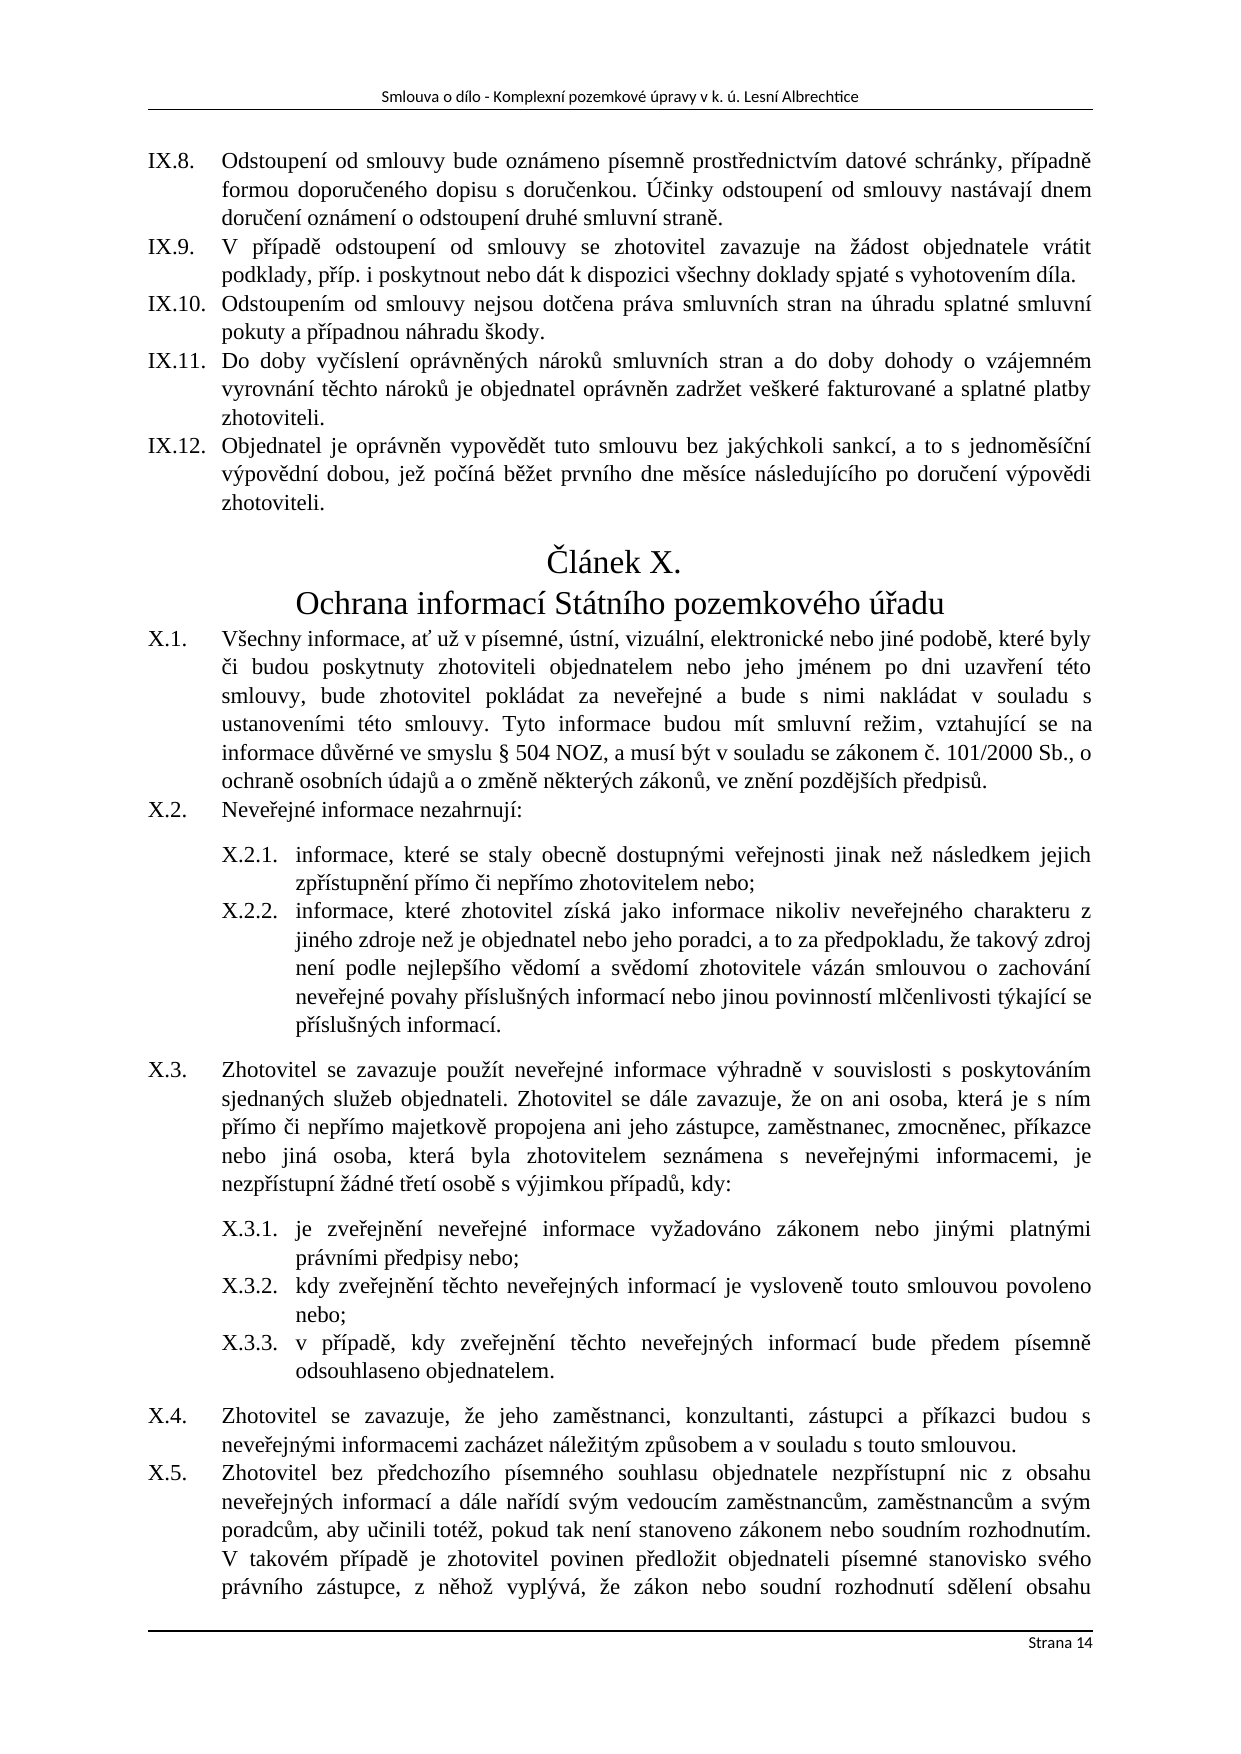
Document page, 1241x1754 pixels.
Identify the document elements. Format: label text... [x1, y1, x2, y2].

list Zhotovitel se zavazuje, že jeho zaměstnanci, konzultanti, zástupci a příkazci budou s neveřejnými informacemi zacházet náležitým způsobem a v souladu s touto smlouvou. [148, 1403, 1093, 1457]
text kdy zveřejnění těchto neveřejných informací je vysloveně touto smlouvou povoleno nebo; [221, 1272, 1093, 1327]
list Do doby vyčíslení oprávněných nároků smluvních stran a do doby dohody o vzájemném vyrovnání těchto nároků je objednatel oprávněn zadržet veškeré fakturované a splatné platby zhotoviteli. [148, 347, 1093, 430]
text v případě, kdy zveřejnění těchto neveřejných informací bude předem písemně odsouhlaseno objednatelem. [221, 1329, 1093, 1384]
list Objednatel je oprávněn vypovědět tuto smlouvu bez jakýchkoli sankcí, a to s jednoměsíční výpovědní dobou, jež počíná běžet prvního dne měsíce následujícího po doručení výpovědi zhotoviteli. [148, 432, 1093, 515]
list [148, 1459, 1093, 1599]
list Neveřejné informace nezahrnují: [148, 796, 1093, 822]
list Všechny informace, ať už v písemné, ústní, vizuální, elektronické nebo jiné podobě, které byly či budou poskytnuty zhotoviteli objednatelem nebo jeho jménem po dni uzavření této smlouvy, bude zhotovitel pokládat za neveřejné a bude s nimi nakládat v souladu s ustanoveními této smlouvy. Tyto informace budou mít smluvní režim, vztahující se na informace důvěrné ve smyslu § 504 NOZ, a musí být v souladu se zákonem č. 101/2000 Sb., o ochraně osobních údajů a o změně některých zákonů, ve znění pozdějších předpisů. [148, 625, 1093, 793]
text informace, které se staly obecně dostupnými veřejnosti jinak než následkem jejich zpřístupnění přímo či nepřímo zhotovitelem nebo; [221, 841, 1093, 896]
list Zhotovitel se zavazuje použít neveřejné informace výhradně v souvislosti s poskytováním sjednaných služeb objednateli. Zhotovitel se dále zavazuje, že on ani osoba, která je s ním přímo či nepřímo majetkově propojena ani jeho zástupce, zaměstnanec, zmocněnec, příkazce nebo jiná osoba, která byla zhotovitelem seznámena s neveřejnými informacemi, je nezpřístupní žádné třetí osobě s výjimkou případů, kdy: [148, 1056, 1093, 1197]
text informace, které zhotovitel získá jako informace nikoliv neveřejného charakteru z jiného zdroje než je objednatel nebo jeho poradci, a to za předpokladu, že takový zdroj není podle nejlepšího vědomí a svědomí zhotovitele vázán smlouvou o zachování neveřejné povahy příslušných informací nebo jinou povinností mlčenlivosti týkající se příslušných informací. [221, 898, 1093, 1038]
list Odstoupení od smlouvy bude oznámeno písemně prostřednictvím datové schránky, případně formou doporučeného dopisu s doručenkou. Účinky odstoupení od smlouvy nastávají dnem doručení oznámení o odstoupení druhé smluvní straně. [148, 148, 1093, 231]
text je zveřejnění neveřejné informace vyžadováno zákonem nebo jinými platnými právními předpisy nebo; [221, 1215, 1093, 1270]
subtitle Ochrana informací Státního pozemkového úřadu [148, 542, 1093, 622]
list Odstoupením od smlouvy nejsou dotčena práva smluvních stran na úhradu splatné smluvní pokuty a případnou náhradu škody. [148, 290, 1093, 344]
list V případě odstoupení od smlouvy se zhotovitel zavazuje na žádost objednatele vrátit podklady, příp. i poskytnout nebo dát k dispozici všechny doklady spjaté s vyhotovením díla. [148, 233, 1093, 288]
